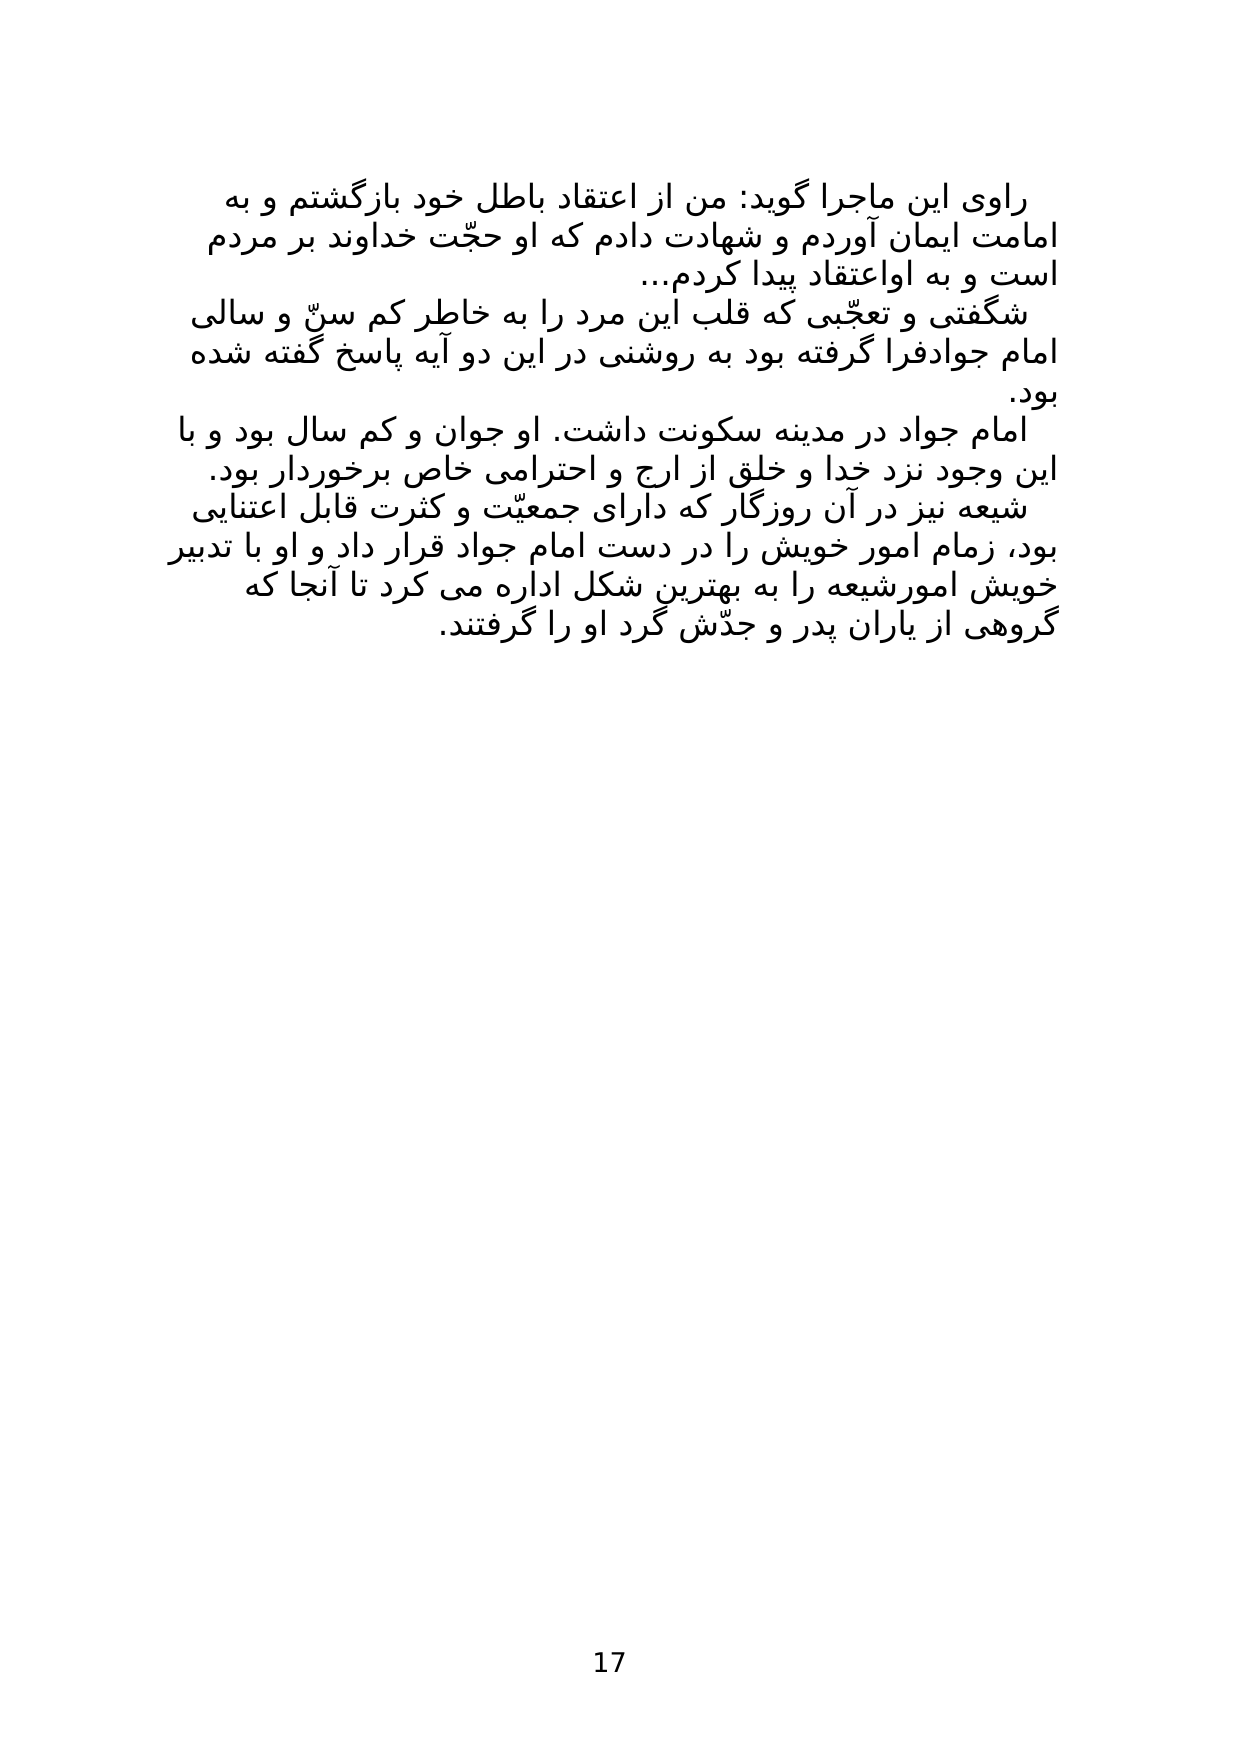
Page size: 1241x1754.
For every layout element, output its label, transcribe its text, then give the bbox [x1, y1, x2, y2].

text شيعه نيز در آن روزگار كه داراى جمعيّت و كثرت قابل اعتنايى بود، زمام امور خويش را در دست امام جواد قرار داد و او با تدبير خويش امورشيعه را به بهترين شكل اداره مى كرد تا آنجا كه گروهى از ياران پدر و جدّش گرد او را گرفتند. [159, 488, 1059, 643]
text امام جواد در مدينه سكونت داشت. او جوان و كم سال بود و با اين وجود نزد خدا و خلق از ارج و احترامى خاص برخوردار بود. [159, 410, 1059, 488]
text شگفتى و تعجّبى كه قلب اين مرد را به خاطر كم سنّ و سالى امام جوادفرا گرفته بود به روشنى در اين دو آيه پاسخ گفته شده بود. [159, 294, 1059, 410]
text راوى اين ماجرا گويد: من از اعتقاد باطل خود بازگشتم و به امامت ايمان آوردم و شهادت دادم كه او حجّت خداوند بر مردم است و به اواعتقاد پيدا كردم... [159, 177, 1059, 294]
